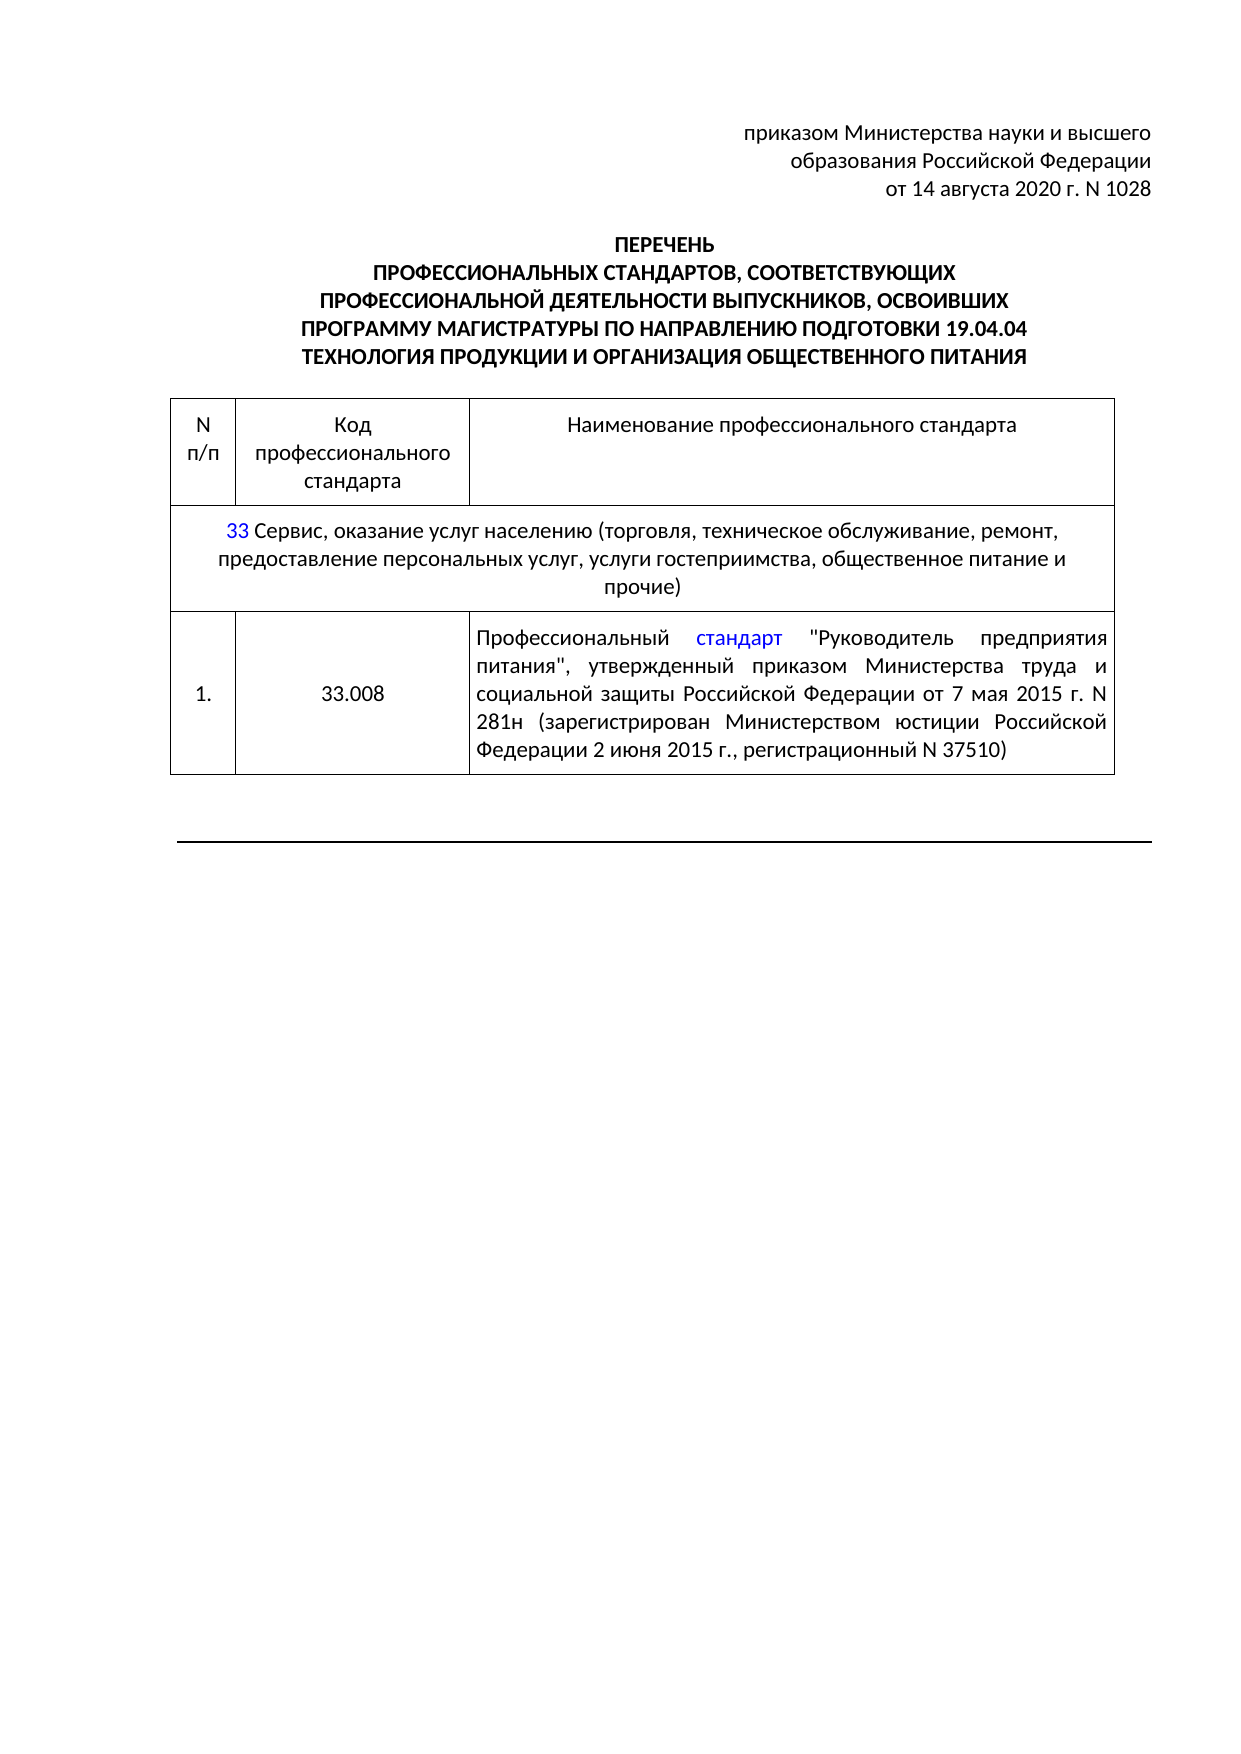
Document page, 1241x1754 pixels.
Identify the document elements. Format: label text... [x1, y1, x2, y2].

title ПРОФЕССИОНАЛЬНОЙ ДЕЯТЕЛЬНОСТИ ВЫПУСКНИКОВ, ОСВОИВШИХ [177, 286, 1152, 314]
title ТЕХНОЛОГИЯ ПРОДУКЦИИ И ОРГАНИЗАЦИЯ ОБЩЕСТВЕННОГО ПИТАНИЯ [177, 342, 1152, 370]
table_cell 33.008 [236, 612, 469, 773]
table_header Наименование профессионального стандарта [470, 399, 1114, 505]
text образования Российской Федерации [177, 146, 1152, 174]
table_header Код профессионального стандарта [236, 399, 469, 505]
text от 14 августа 2020 г. N 1028 [177, 174, 1152, 202]
title ПРОГРАММУ МАГИСТРАТУРЫ ПО НАПРАВЛЕНИЮ ПОДГОТОВКИ 19.04.04 [177, 314, 1152, 342]
table_cell 1. [171, 612, 235, 773]
text приказом Министерства науки и высшего [177, 118, 1152, 146]
table_cell 33 Сервис, оказание услуг населению (торговля, техническое обслуживание, ремонт, предоставление персональных услуг, услуги гостеприимства, общественное питание и прочие) [171, 506, 1114, 611]
table_cell Профессиональный стандарт "Руководитель предприятия питания", утвержденный приказом Министерства труда и социальной защиты Российской Федерации от 7 мая 2015 г. N 281н (зарегистрирован Министерством юстиции Российской Федерации 2 июня 2015 г., регистрационный N 37510) [470, 612, 1114, 773]
title ПРОФЕССИОНАЛЬНЫХ СТАНДАРТОВ, СООТВЕТСТВУЮЩИХ [177, 258, 1152, 286]
title ПЕРЕЧЕНЬ [177, 230, 1152, 258]
table_header N п/п [171, 399, 235, 505]
